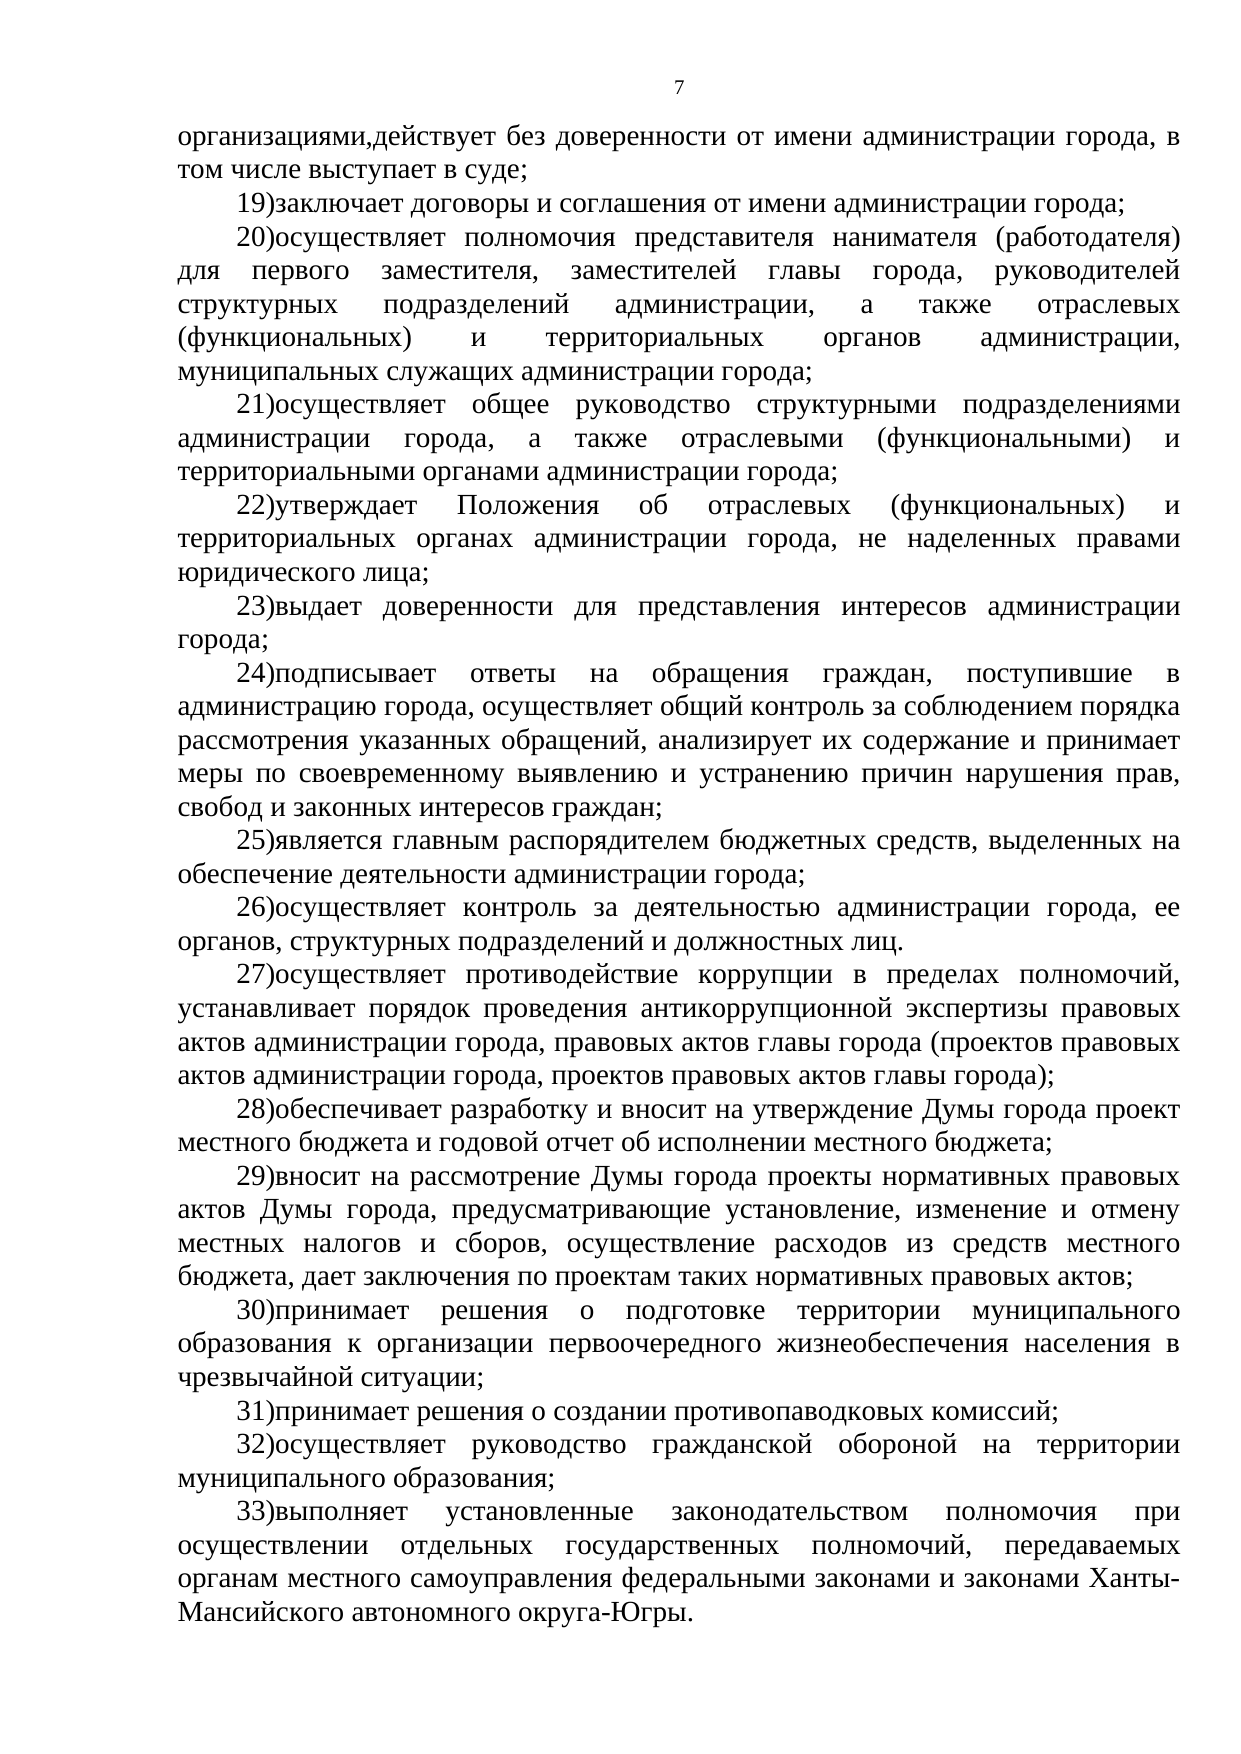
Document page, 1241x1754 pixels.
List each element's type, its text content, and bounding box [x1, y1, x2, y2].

text 28)обеспечивает разработку и вносит на утверждение Думы города проект местного бюджета и годовой отчет об исполнении местного бюджета; [177, 1091, 1181, 1158]
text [177, 118, 1181, 185]
text 29)вносит на рассмотрение Думы города проекты нормативных правовых актов Думы города, предусматривающие установление, изменение и отмену местных налогов и сборов, осуществление расходов из средств местного бюджета, дает заключения по проектам таких нормативных правовых актов; [177, 1158, 1181, 1292]
text 25)является главным распорядителем бюджетных средств, выделенных на обеспечение деятельности администрации города; [177, 822, 1181, 889]
text 24)подписывает ответы на обращения граждан, поступившие в администрацию города, осуществляет общий контроль за соблюдением порядка рассмотрения указанных обращений, анализирует их содержание и принимает меры по своевременному выявлению и устранению причин нарушения прав, свобод и законных интересов граждан; [177, 655, 1181, 822]
text 23)выдает доверенности для представления интересов администрации города; [177, 588, 1181, 655]
text 30)принимает решения о подготовке территории муниципального образования к организации первоочередного жизнеобеспечения населения в чрезвычайной ситуации; [177, 1292, 1181, 1393]
text 32)осуществляет руководство гражданской обороной на территории муниципального образования; [177, 1426, 1181, 1493]
text 22)утверждает Положения об отраслевых (функциональных) и территориальных органах администрации города, не наделенных правами юридического лица; [177, 487, 1181, 588]
text 27)осуществляет противодействие коррупции в пределах полномочий, устанавливает порядок проведения антикоррупционной экспертизы правовых актов администрации города, правовых актов главы города (проектов правовых актов администрации города, проектов правовых актов главы города); [177, 957, 1181, 1091]
text 26)осуществляет контроль за деятельностью администрации города, ее органов, структурных подразделений и должностных лиц. [177, 889, 1181, 957]
text 21)осуществляет общее руководство структурными подразделениями администрации города, а также отраслевыми (функциональными) и территориальными органами администрации города; [177, 386, 1181, 487]
text 31)принимает решения о создании противопаводковых комиссий; [177, 1393, 1181, 1426]
text 19)заключает договоры и соглашения от имени администрации города; [177, 185, 1181, 219]
text 20)осуществляет полномочия представителя нанимателя (работодателя) для первого заместителя, заместителей главы города, руководителей структурных подразделений администрации, а также отраслевых (функциональных) и территориальных органов администрации, муниципальных служащих администрации города; [177, 219, 1181, 386]
text 33)выполняет установленные законодательством полномочия при осуществлении отдельных государственных полномочий, передаваемых органам местного самоуправления федеральными законами и законами Ханты-Мансийского автономного округа-Югры. [177, 1493, 1181, 1627]
